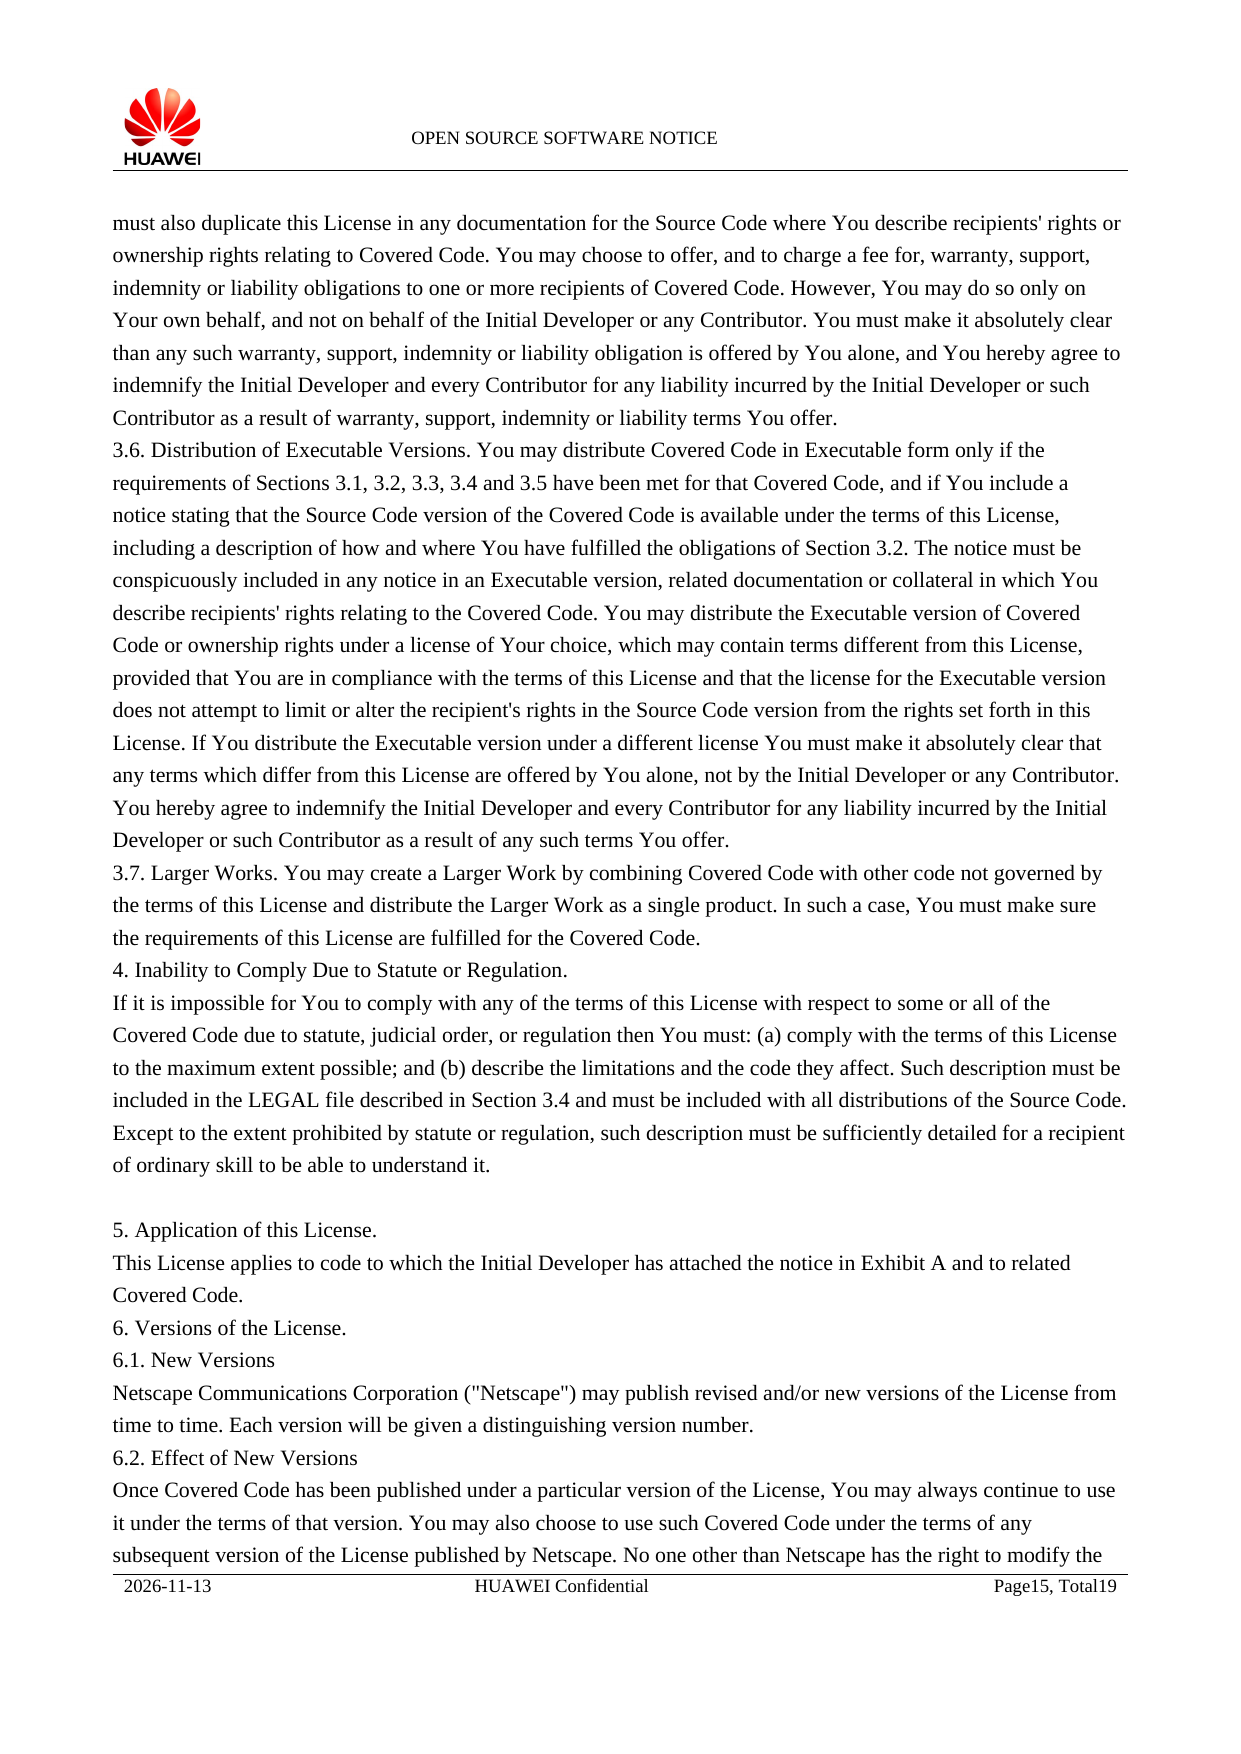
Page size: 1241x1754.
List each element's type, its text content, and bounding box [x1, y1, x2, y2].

picture [124, 88, 201, 165]
